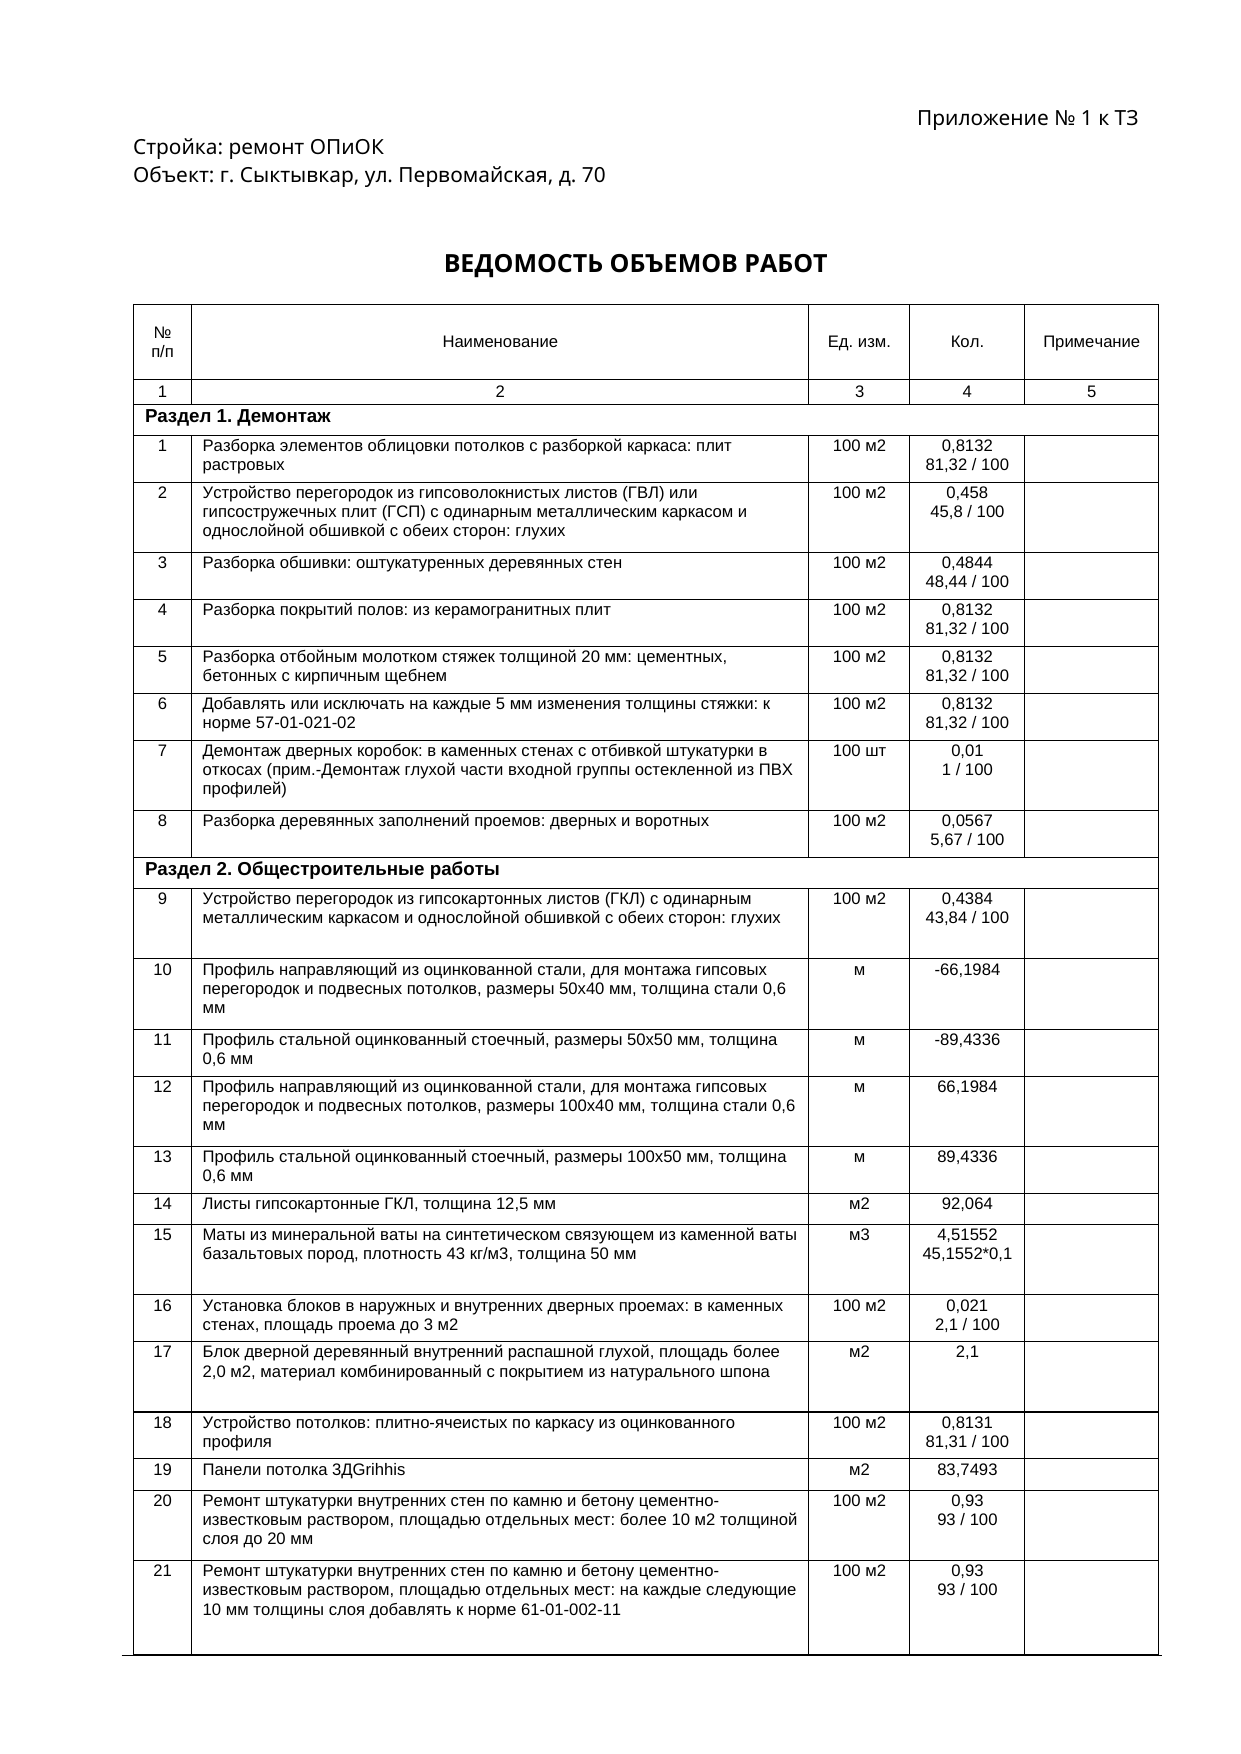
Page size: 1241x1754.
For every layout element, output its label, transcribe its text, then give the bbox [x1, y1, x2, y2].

table_header Приложение № 1 к ТЗ Стройка: ремонт ОПиОК Объект: г. Сыктывкар, ул. Первомайская, д. 70 ВЕДОМОСТЬ ОБЪЕМОВ РАБОТ [122, 104, 1149, 280]
table_cell [122, 280, 1162, 1655]
